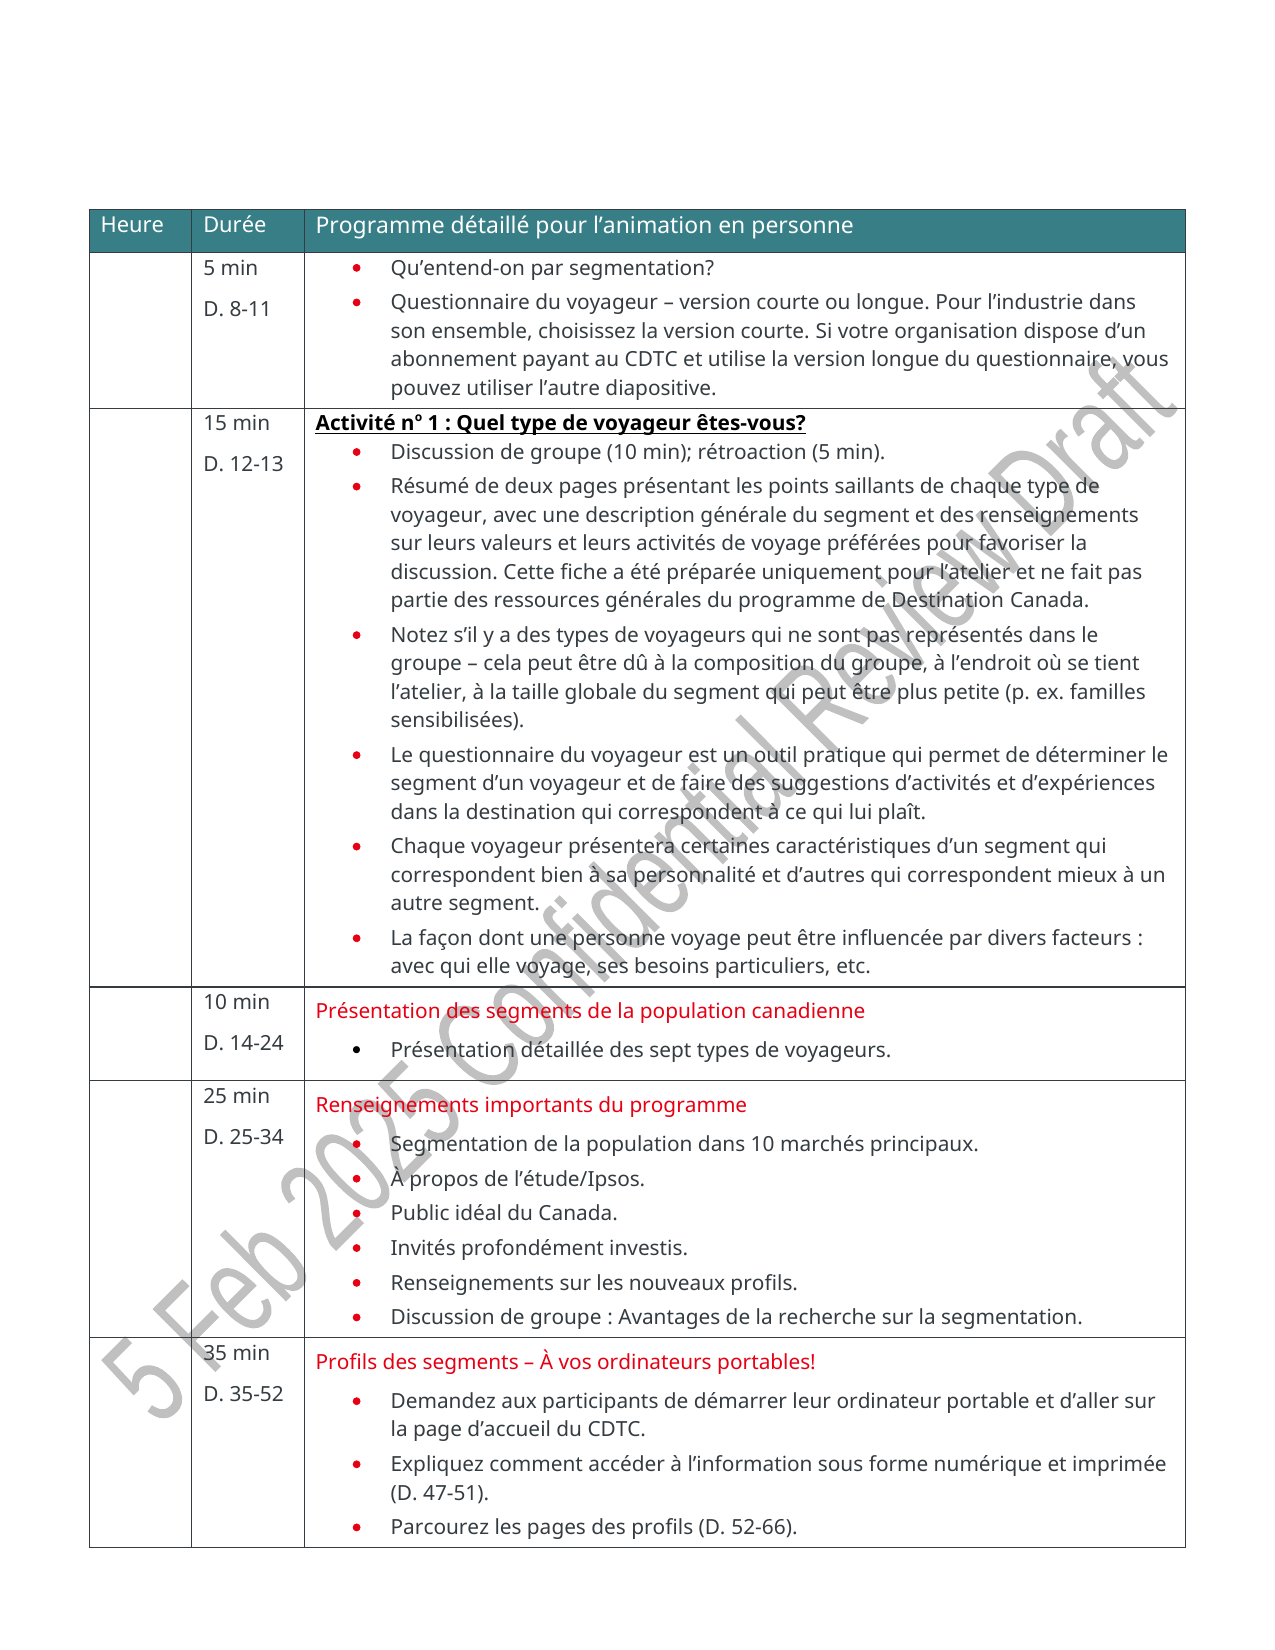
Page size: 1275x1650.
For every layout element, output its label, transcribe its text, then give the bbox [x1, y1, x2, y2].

table_cell [90, 1081, 191, 1337]
table_header Durée [192, 210, 304, 252]
table_cell 10 min D. 14-24 [192, 988, 304, 1080]
table_cell [90, 1338, 191, 1547]
table_cell 5 min D. 8-11 [192, 253, 304, 407]
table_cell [305, 1338, 1185, 1547]
table_cell Renseignements importants du programme Segmentation de la population dans 10 marchés principaux. À propos de l’étude/Ipsos. Public idéal du Canada. Invités profondément investis. Renseignements sur les nouveaux profils. Discussion de groupe : Avantages de la recherche sur la segmentation. [305, 1081, 1185, 1337]
table_cell 35 min D. 35-52 [192, 1338, 304, 1547]
table_header Programme détaillé pour l’animation en personne [305, 210, 1185, 252]
table_cell Activité no 1 : Quel type de voyageur êtes-vous? Discussion de groupe (10 min); rétroaction (5 min). Résumé de deux pages présentant les points saillants de chaque type de voyageur, avec une description générale du segment et des renseignements sur leurs valeurs et leurs activités de voyage préférées pour favoriser la discussion. Cette fiche a été préparée uniquement pour l’atelier et ne fait pas partie des ressources générales du programme de Destination Canada. Notez s’il y a des types de voyageurs qui ne sont pas représentés dans le groupe – cela peut être dû à la composition du groupe, à l’endroit où se tient l’atelier, à la taille globale du segment qui peut être plus petite (p. ex. familles sensibilisées). Le questionnaire du voyageur est un outil pratique qui permet de déterminer le segment d’un voyageur et de faire des suggestions d’activités et d’expériences dans la destination qui correspondent à ce qui lui plaît. Chaque voyageur présentera certaines caractéristiques d’un segment qui correspondent bien à sa personnalité et d’autres qui correspondent mieux à un autre segment. La façon dont une personne voyage peut être influencée par divers facteurs : avec qui elle voyage, ses besoins particuliers, etc. [305, 409, 1185, 986]
table_cell [90, 988, 191, 1080]
table_cell Présentation des segments de la population canadienne Présentation détaillée des sept types de voyageurs. [305, 988, 1185, 1080]
table_cell [90, 253, 191, 407]
table_cell [90, 409, 191, 986]
table_header Heure [90, 210, 191, 252]
table_cell Qu’entend-on par segmentation? Questionnaire du voyageur – version courte ou longue. Pour l’industrie dans son ensemble, choisissez la version courte. Si votre organisation dispose d’un abonnement payant au CDTC et utilise la version longue du questionnaire, vous pouvez utiliser l’autre diapositive. [305, 253, 1185, 407]
table_cell 25 min D. 25-34 [192, 1081, 304, 1337]
table_cell 15 min D. 12-13 [192, 409, 304, 986]
